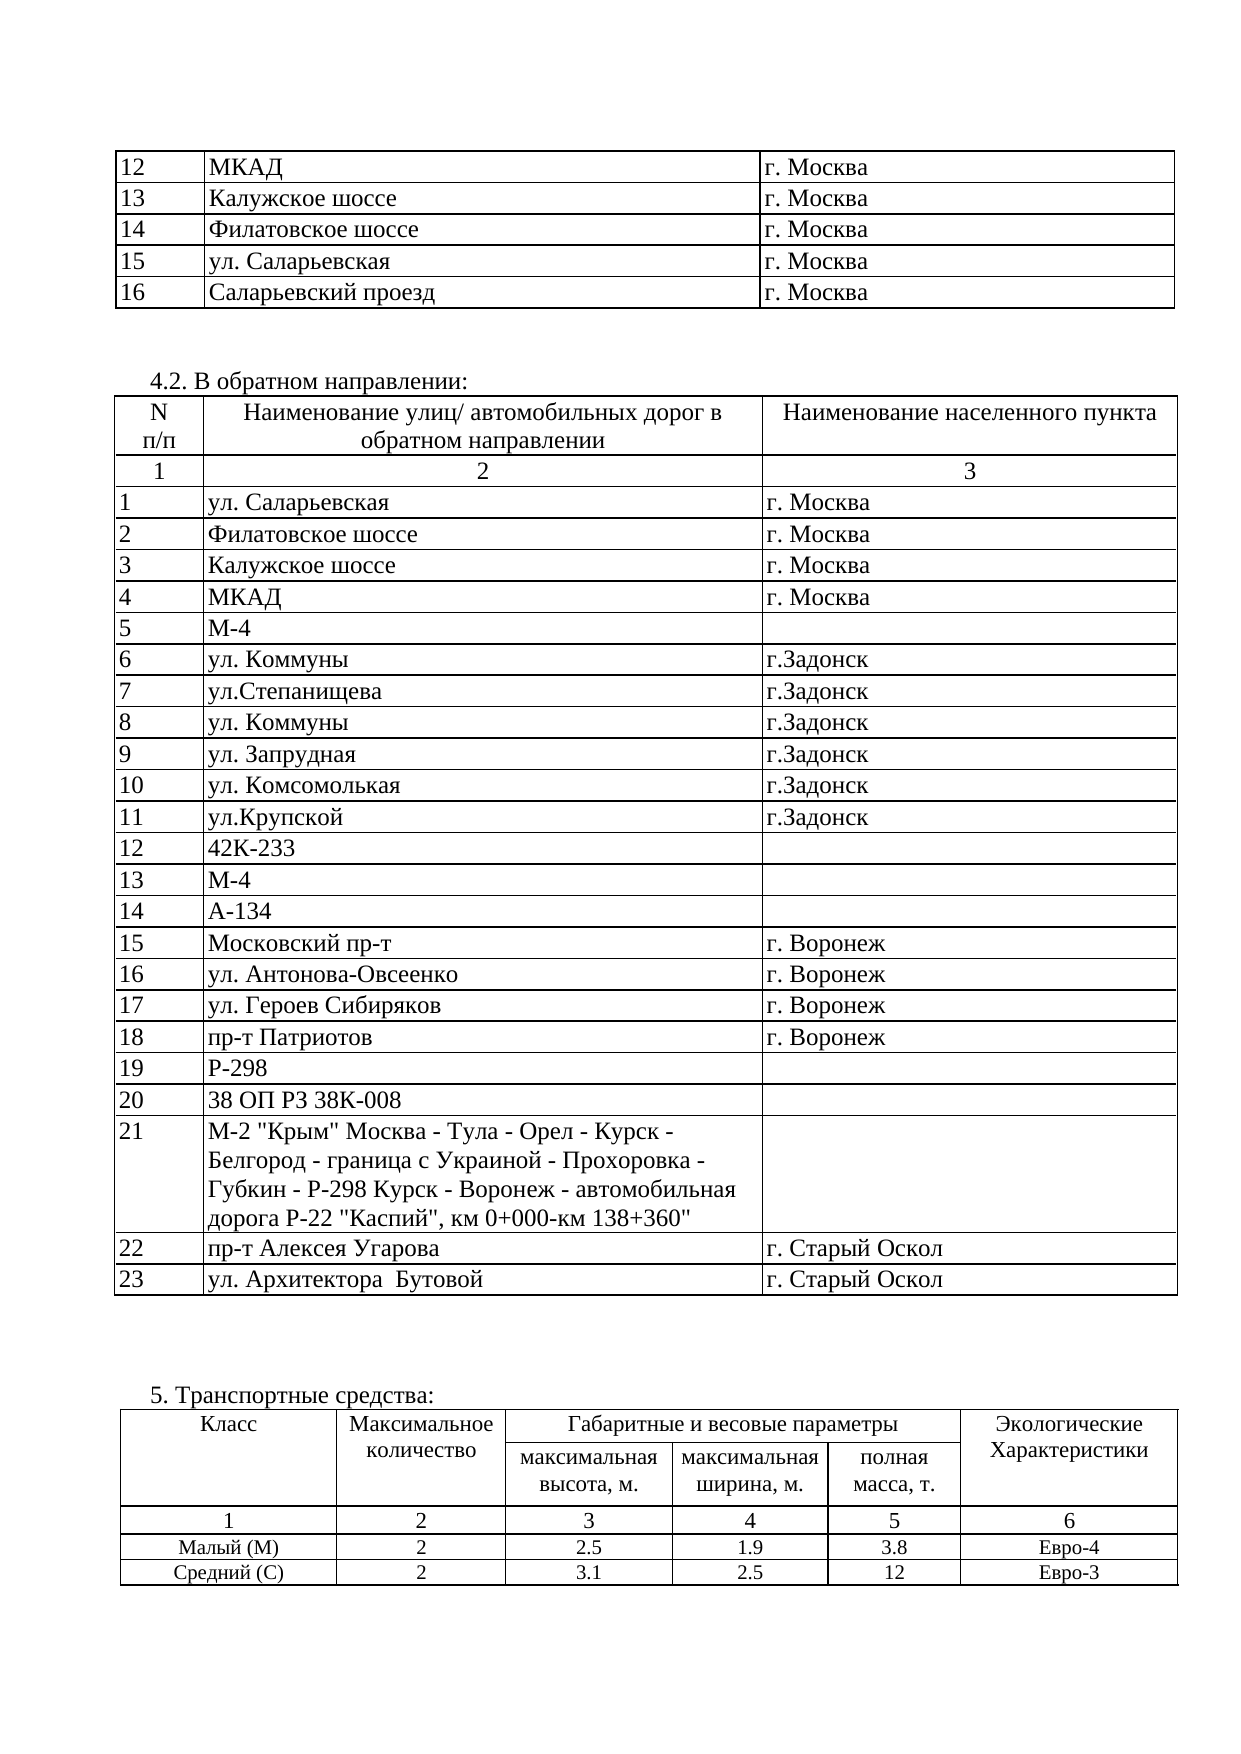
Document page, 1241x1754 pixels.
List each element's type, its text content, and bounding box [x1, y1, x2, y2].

table_cell 8 [115, 707, 203, 737]
text 5. Транспортные средства: [150, 1380, 1090, 1408]
table_header Класс [121, 1410, 336, 1505]
table_cell Калужское шоссе [205, 183, 759, 213]
table_cell 2.5 [673, 1560, 827, 1584]
table_cell 12 [117, 152, 204, 181]
table_cell 2 [115, 518, 203, 548]
table_cell г. Воронеж [763, 958, 1177, 989]
table_cell г. Старый Оскол [763, 1263, 1177, 1294]
table_cell ул. Антонова-Овсеенко [204, 959, 762, 989]
table_cell 19 [115, 1053, 203, 1083]
table_cell ул. Архитектора Бутовой [204, 1265, 762, 1294]
table_cell ул. Запрудная [204, 739, 762, 769]
table_cell г. Москва [761, 183, 1174, 213]
table_header Экологические Характеристики [961, 1410, 1177, 1505]
table_header Габаритные и весовые параметры [506, 1410, 960, 1442]
table_cell г. Москва [761, 215, 1174, 244]
table_cell г.Задонск [763, 737, 1177, 769]
table_cell ул. Саларьевская [204, 487, 762, 517]
table_cell 3 [115, 550, 203, 580]
table_cell г. Воронеж [763, 1020, 1177, 1052]
table_cell г. Воронеж [763, 926, 1177, 957]
table_header N п/п [115, 397, 203, 454]
table_cell г. Воронеж [763, 989, 1177, 1020]
table_cell 2 [337, 1560, 505, 1584]
table_cell 6 [115, 644, 203, 674]
table_cell 1 [115, 487, 203, 517]
table_cell [763, 1052, 1177, 1083]
table_cell 13 [117, 183, 204, 213]
text 4.2. В обратном направлении: [150, 366, 1090, 395]
table_cell Евро-4 [961, 1535, 1177, 1559]
table_cell 13 [115, 864, 203, 894]
table_cell Саларьевский проезд [205, 277, 759, 307]
table_cell г.Задонск [763, 769, 1177, 800]
table_cell г. Москва [761, 246, 1174, 276]
table_cell 5 [829, 1507, 960, 1533]
table_cell г. Старый Оскол [763, 1231, 1177, 1263]
table_cell [763, 1115, 1177, 1231]
table_cell 20 [115, 1084, 203, 1115]
table_cell ул.Степанищева [204, 676, 762, 706]
table_cell 1 [115, 455, 203, 486]
table_cell М-4 [204, 865, 762, 894]
table_cell 7 [115, 675, 203, 706]
table_cell 10 [115, 770, 203, 800]
table_cell 2 [337, 1507, 505, 1533]
table_cell Филатовское шоссе [205, 215, 759, 244]
table_cell 14 [117, 215, 204, 244]
table_cell 23 [115, 1264, 203, 1294]
table_cell МКАД [205, 152, 759, 181]
table_cell 38 ОП РЗ 38К-008 [204, 1085, 762, 1115]
table_cell Р-298 [204, 1053, 762, 1083]
table_cell Средний (С) [121, 1560, 336, 1584]
table_cell г. Москва [761, 152, 1174, 181]
table_cell г. Москва [763, 580, 1177, 611]
table_cell 18 [115, 1021, 203, 1052]
table_cell г. Москва [763, 486, 1177, 517]
table_cell 12 [829, 1560, 960, 1584]
table_cell [763, 863, 1177, 894]
table_cell А-134 [204, 896, 762, 926]
table_cell 4 [115, 581, 203, 611]
table_cell ул. Коммуны [204, 707, 762, 737]
table_cell 1 [121, 1507, 336, 1533]
table_cell [763, 832, 1177, 863]
table_cell Евро-3 [961, 1560, 1177, 1584]
table_cell ул. Саларьевская [205, 246, 759, 276]
table_cell 42К-233 [204, 833, 762, 863]
table_cell г.Задонск [763, 800, 1177, 832]
table_cell 11 [115, 801, 203, 832]
table_cell 9 [115, 738, 203, 769]
table_cell г. Москва [763, 517, 1177, 548]
table_cell М-4 [204, 613, 762, 643]
table_cell 5 [115, 613, 203, 643]
table_cell г.Задонск [763, 643, 1177, 674]
table_cell 14 [115, 896, 203, 926]
table_cell 2 [337, 1535, 505, 1559]
table_cell ул. Комсомолькая [204, 770, 762, 800]
table_cell г. Москва [763, 549, 1177, 580]
table_cell Филатовское шоссе [204, 519, 762, 548]
table_cell г.Задонск [763, 706, 1177, 737]
table_cell 3 [506, 1507, 672, 1533]
table_cell 12 [115, 833, 203, 863]
table_cell полная масса, т. [829, 1443, 960, 1505]
table_cell 2 [204, 456, 762, 486]
table_cell 3.1 [506, 1560, 672, 1584]
table_cell МКАД [204, 582, 762, 611]
table_header Наименование населенного пункта [763, 397, 1177, 454]
table_cell пр-т Патриотов [204, 1022, 762, 1052]
table_cell М-2 "Крым" Москва - Тула - Орел - Курск - Белгород - граница с Украиной - Прохоровка - Губкин - Р-298 Курск - Воронеж - автомобильная дорога Р-22 "Каспий", км 0+000-км 138+360" [204, 1116, 762, 1231]
table_cell 3.8 [829, 1535, 960, 1559]
table_cell 16 [117, 277, 204, 307]
table_cell 17 [115, 990, 203, 1020]
table_cell [763, 611, 1177, 643]
table_cell 1.9 [673, 1535, 827, 1559]
table_cell 2.5 [506, 1535, 672, 1559]
table_cell г.Задонск [763, 674, 1177, 706]
table_cell Калужское шоссе [204, 550, 762, 580]
table_cell 15 [115, 927, 203, 957]
table_cell 16 [115, 959, 203, 989]
table_cell Малый (М) [121, 1535, 336, 1559]
table_cell [763, 895, 1177, 926]
table_cell [763, 1083, 1177, 1115]
table_cell пр-т Алексея Угарова [204, 1233, 762, 1263]
table_cell 22 [115, 1233, 203, 1263]
table_header Максимальное количество [337, 1410, 505, 1505]
table_cell Московский пр-т [204, 928, 762, 957]
table_cell г. Москва [761, 277, 1174, 307]
table_cell 4 [673, 1507, 827, 1533]
table_cell максимальная ширина, м. [673, 1443, 827, 1505]
table_cell 3 [763, 454, 1177, 486]
table_cell 21 [115, 1116, 203, 1231]
table_cell 6 [961, 1507, 1177, 1533]
table_cell ул.Крупской [204, 802, 762, 832]
table_header Наименование улиц/ автомобильных дорог в обратном направлении [204, 397, 762, 454]
table_cell ул. Героев Сибиряков [204, 991, 762, 1020]
table_cell максимальная высота, м. [506, 1443, 672, 1505]
table_cell 15 [117, 246, 204, 276]
table_cell ул. Коммуны [204, 645, 762, 674]
